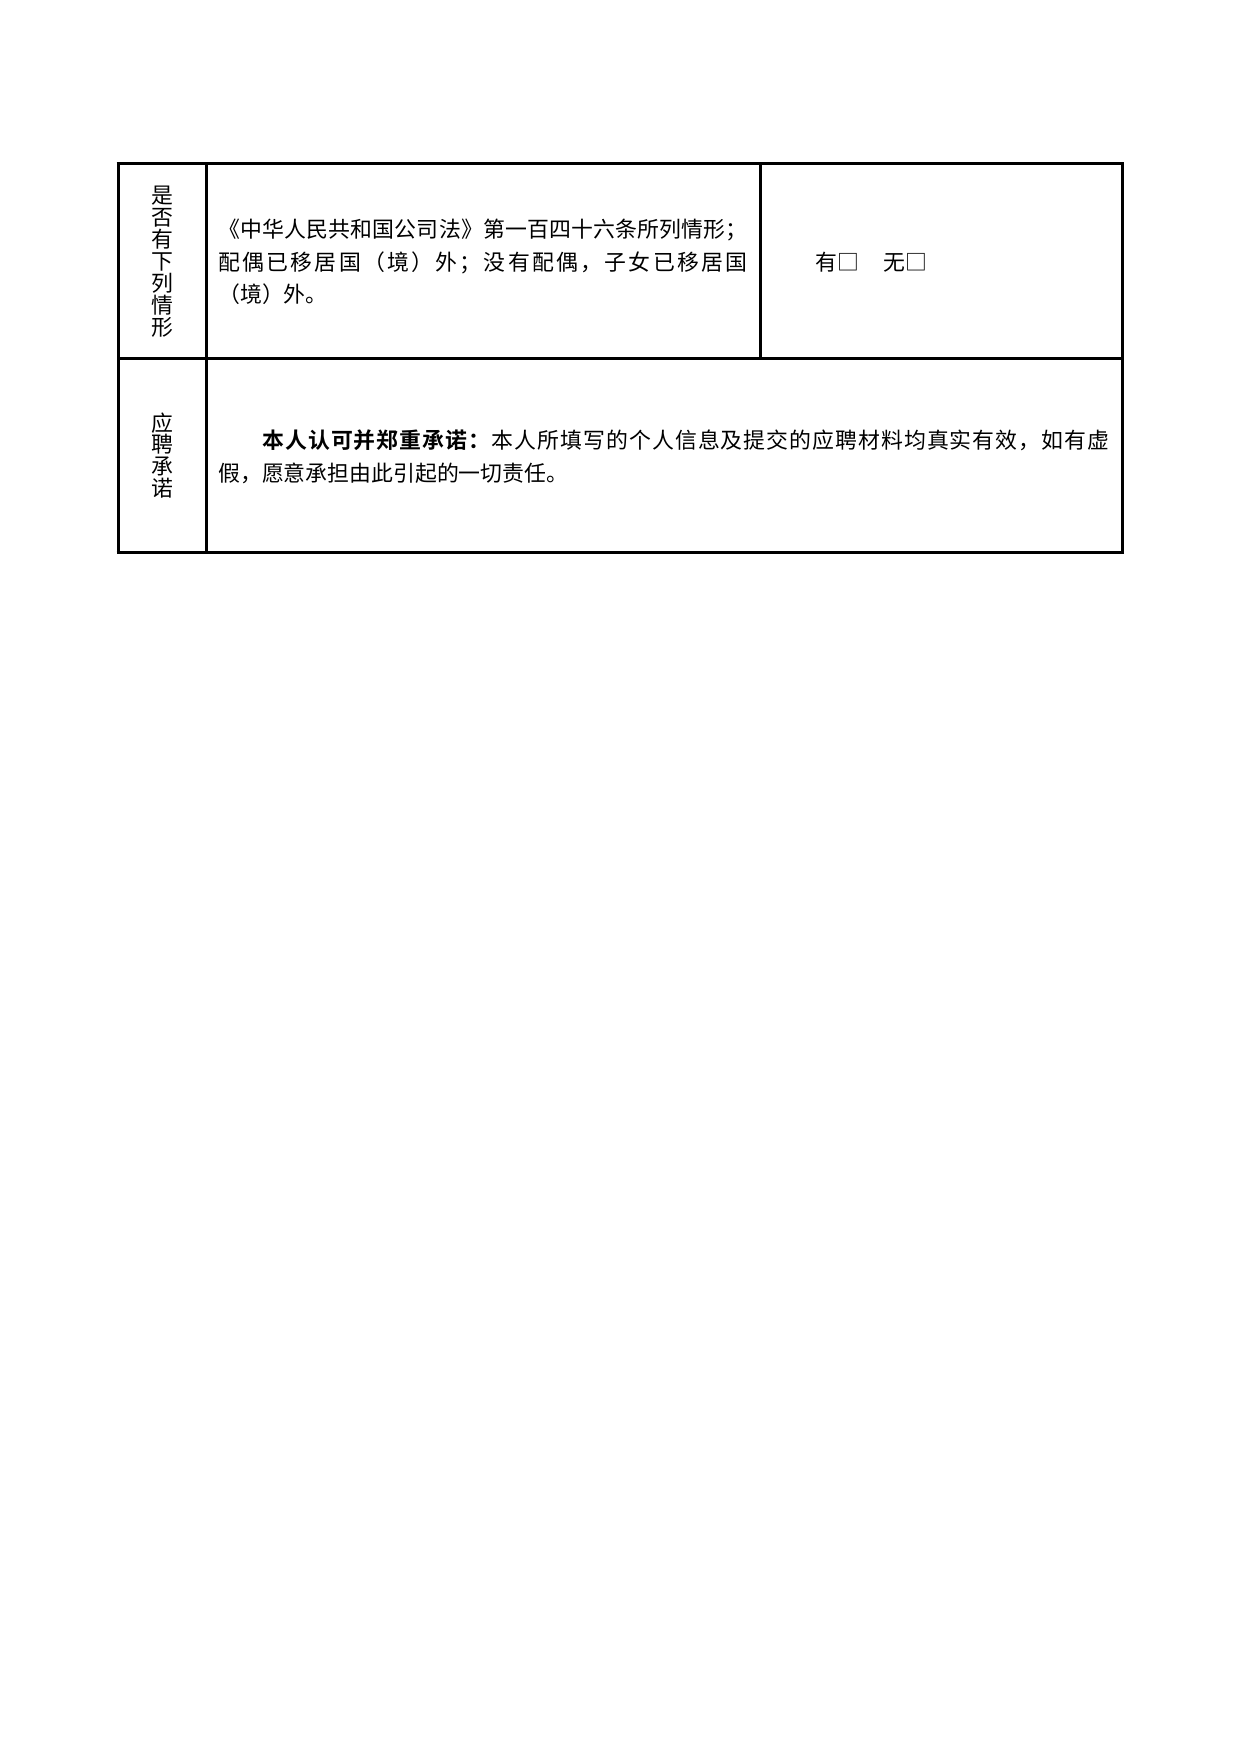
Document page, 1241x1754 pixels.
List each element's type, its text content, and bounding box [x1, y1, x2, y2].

table_cell 是否有下列情形 [120, 165, 205, 357]
table_cell 应聘承诺 [120, 360, 205, 551]
table_cell 有□ 无□ [762, 165, 1121, 357]
table_cell 本人认可并郑重承诺：本人所填写的个人信息及提交的应聘材料均真实有效，如有虚假，愿意承担由此引起的一切责任。 [208, 360, 1121, 551]
table_cell 《中华人民共和国公司法》第一百四十六条所列情形；配偶已移居国（境）外；没有配偶，子女已移居国（境）外。 [208, 165, 759, 357]
